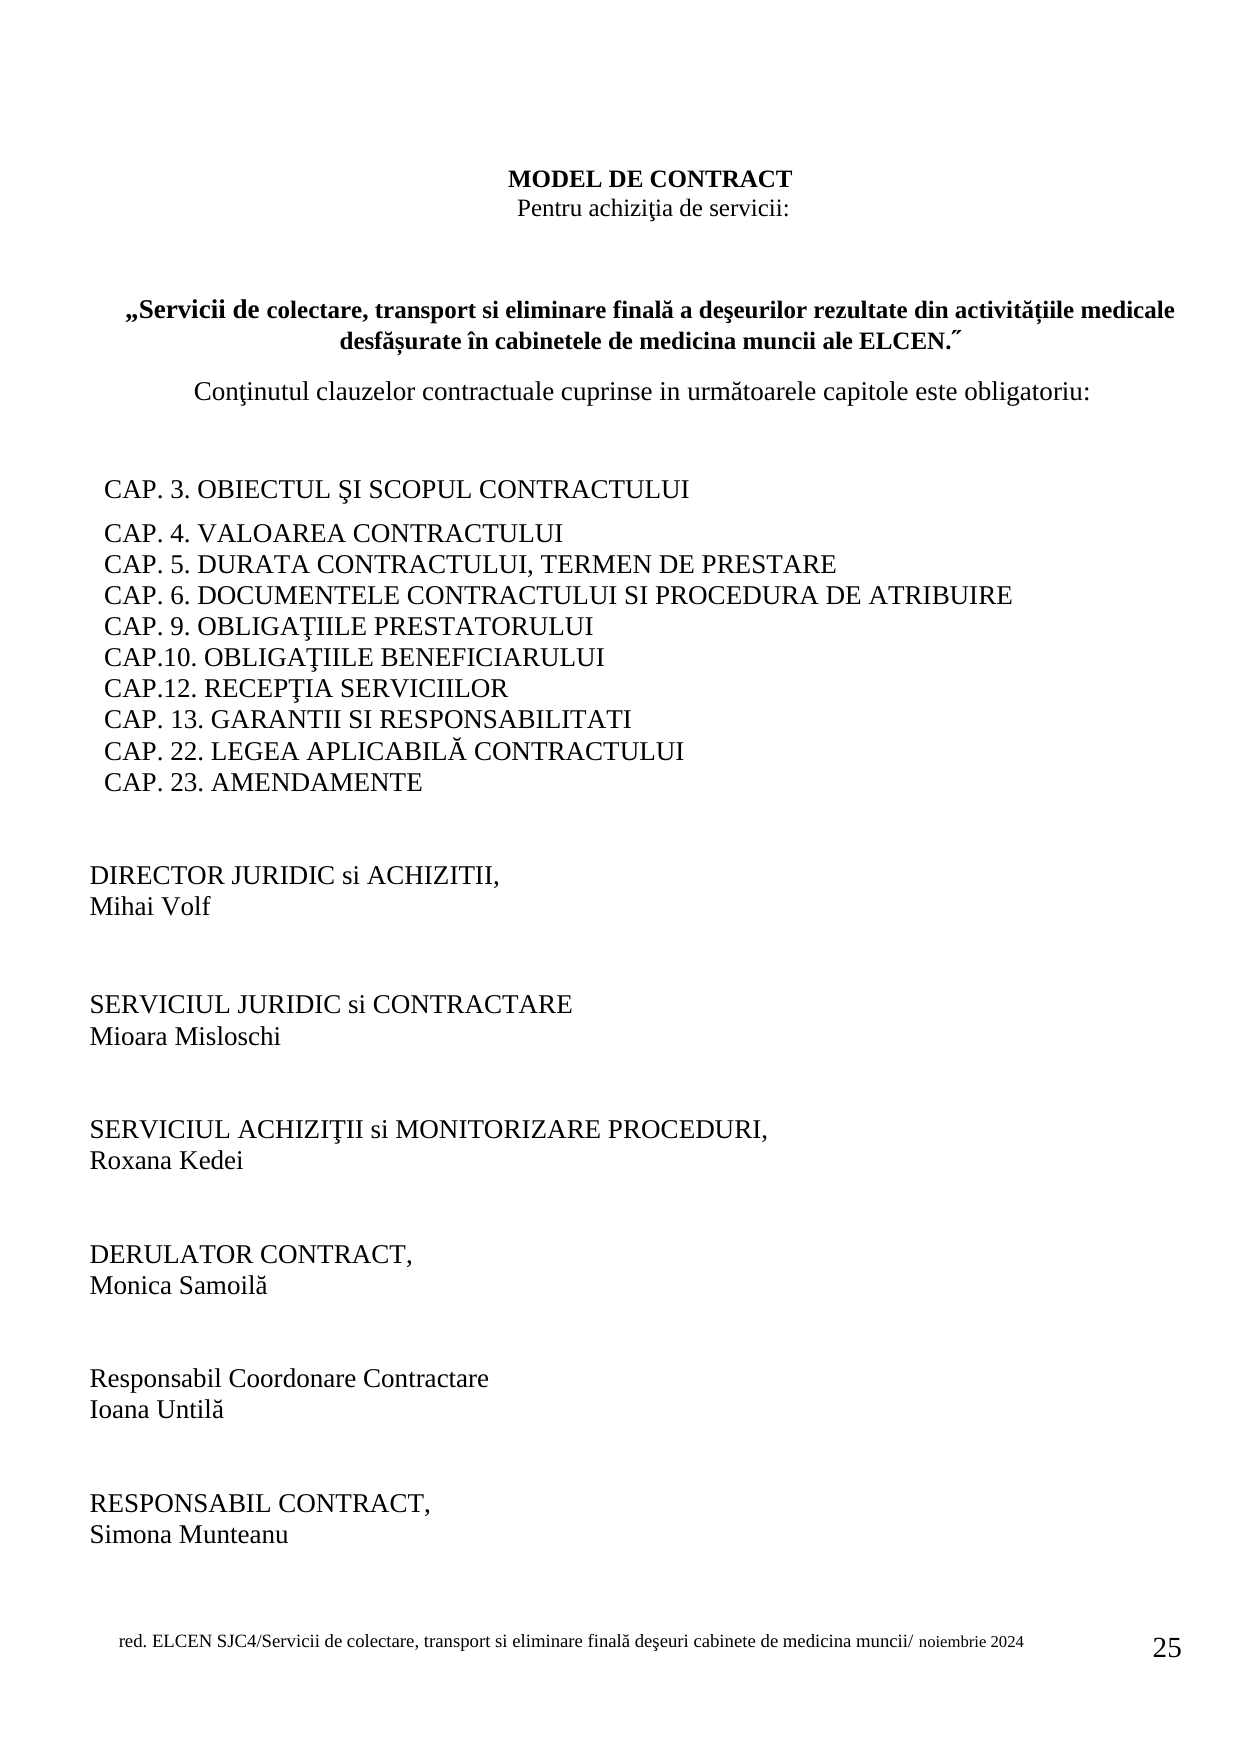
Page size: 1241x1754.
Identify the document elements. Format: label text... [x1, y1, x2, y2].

text CAP. 9. OBLIGAŢIILE PRESTATORULUI [104, 610, 1182, 641]
text Simona Munteanu [89, 1518, 1182, 1549]
text Pentru achiziţia de servicii: [118, 193, 1182, 221]
text SERVICIUL JURIDIC si CONTRACTARE [89, 989, 1182, 1020]
text „Servicii de colectare, transport si eliminare finală a deşeurilor rezultate din activitățiile medicale desfășurate în cabinetele de medicina muncii ale ELCEN.˝ [118, 293, 1182, 356]
text Ioana Untilă [89, 1393, 1182, 1425]
text CAP.10. OBLIGAŢIILE BENEFICIARULUI [104, 641, 1182, 672]
text Mioara Misloschi [89, 1020, 1182, 1051]
text CAP. 4. VALOAREA CONTRACTULUI [104, 517, 1182, 548]
text Derulator contract, [89, 1238, 1182, 1269]
text CAP. 6. DOCUMENTELE CONTRACTULUI SI PROCEDURA DE ATRIBUIRE [104, 579, 1182, 610]
text SERVICIUL ACHIZIŢII si MONITORIZARE PROCEDURI, [89, 1113, 1182, 1144]
text CAP. 13. GARANTII SI RESPONSABILITATI [104, 703, 1182, 735]
text Conţinutul clauzelor contractuale cuprinse in următoarele capitole este obligatoriu: [118, 375, 1182, 406]
subtitle MODEL DE CONTRACT [118, 164, 1182, 193]
text CAP. 3. OBIECTUL ŞI SCOPUL CONTRACTULUI [104, 473, 1182, 504]
text CAP. 23. AMENDAMENTE [104, 766, 1182, 797]
text Mihai Volf [89, 890, 1182, 922]
text CAP. 22. LEGEA APLICABILĂ CONTRACTULUI [104, 735, 1182, 766]
text Monica Samoilă [89, 1269, 1182, 1300]
text Responsabil Coordonare Contractare [89, 1362, 1182, 1393]
text RESPONSABIL CONTRACT, [89, 1487, 1182, 1518]
text DIRECTOR JURIDIC si ACHIZITII, [89, 859, 1182, 890]
text CAP.12. RECEPŢIA SERVICIILOR [104, 672, 1182, 703]
text Roxana Kedei [89, 1144, 1182, 1176]
text CAP. 5. DURATA CONTRACTULUI, TERMEN DE PRESTARE [104, 548, 1182, 579]
